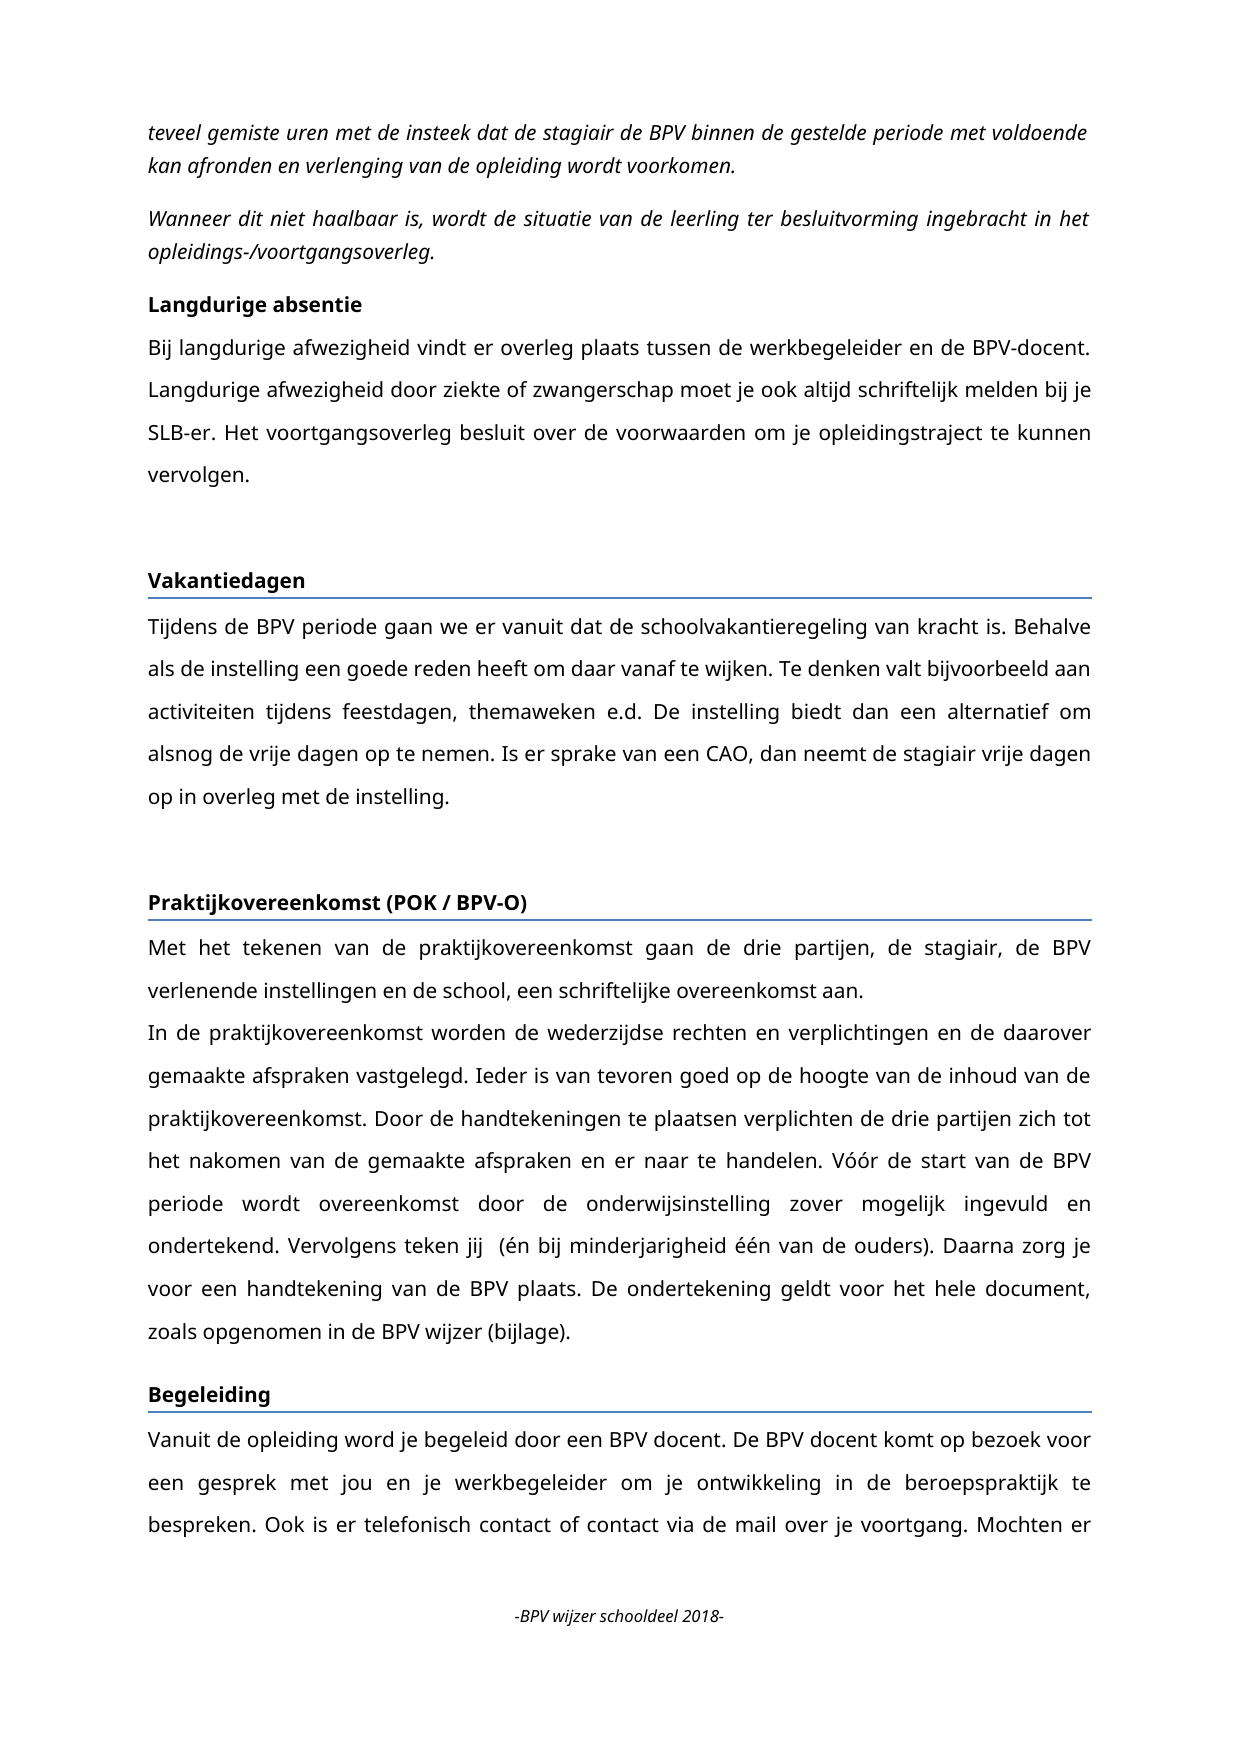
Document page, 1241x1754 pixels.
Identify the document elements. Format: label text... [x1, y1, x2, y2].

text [148, 118, 1092, 179]
subtitle Begeleiding [148, 1380, 1092, 1411]
text Met het tekenen van de praktijkovereenkomst gaan de drie partijen, de stagiair, de BPV verlenende instellingen en de school, een schriftelijke overeenkomst aan. [148, 933, 1092, 1004]
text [148, 1425, 1092, 1539]
text Langdurige absentie [148, 290, 1092, 319]
subtitle Vakantiedagen [148, 567, 1092, 597]
text Wanneer dit niet haalbaar is, wordt de situatie van de leerling ter besluitvorming ingebracht in het opleidings-/voortgangsoverleg. [148, 204, 1092, 265]
text Tijdens de BPV periode gaan we er vanuit dat de schoolvakantieregeling van kracht is. Behalve als de instelling een goede reden heeft om daar vanaf te wijken. Te denken valt bijvoorbeeld aan activiteiten tijdens feestdagen, themaweken e.d. De instelling biedt dan een alternatief om alsnog de vrije dagen op te nemen. Is er sprake van een CAO, dan neemt de stagiair vrije dagen op in overleg met de instelling. [148, 612, 1092, 811]
text In de praktijkovereenkomst worden de wederzijdse rechten en verplichtingen en de daarover gemaakte afspraken vastgelegd. Ieder is van tevoren goed op de hoogte van de inhoud van de praktijkovereenkomst. Door de handtekeningen te plaatsen verplichten de drie partijen zich tot het nakomen van de gemaakte afspraken en er naar te handelen. Vóór de start van de BPV periode wordt overeenkomst door de onderwijsinstelling zover mogelijk ingevuld en ondertekend. Vervolgens teken jij (én bij minderjarigheid één van de ouders). Daarna zorg je voor een handtekening van de BPV plaats. De ondertekening geldt voor het hele document, zoals opgenomen in de BPV wijzer (bijlage). [148, 1018, 1092, 1345]
text Bij langdurige afwezigheid vindt er overleg plaats tussen de werkbegeleider en de BPV-docent. Langdurige afwezigheid door ziekte of zwangerschap moet je ook altijd schriftelijk melden bij je SLB-er. Het voortgangsoverleg besluit over de voorwaarden om je opleidingstraject te kunnen vervolgen. [148, 333, 1092, 489]
subtitle Praktijkovereenkomst (POK / BPV-O) [148, 888, 1092, 919]
